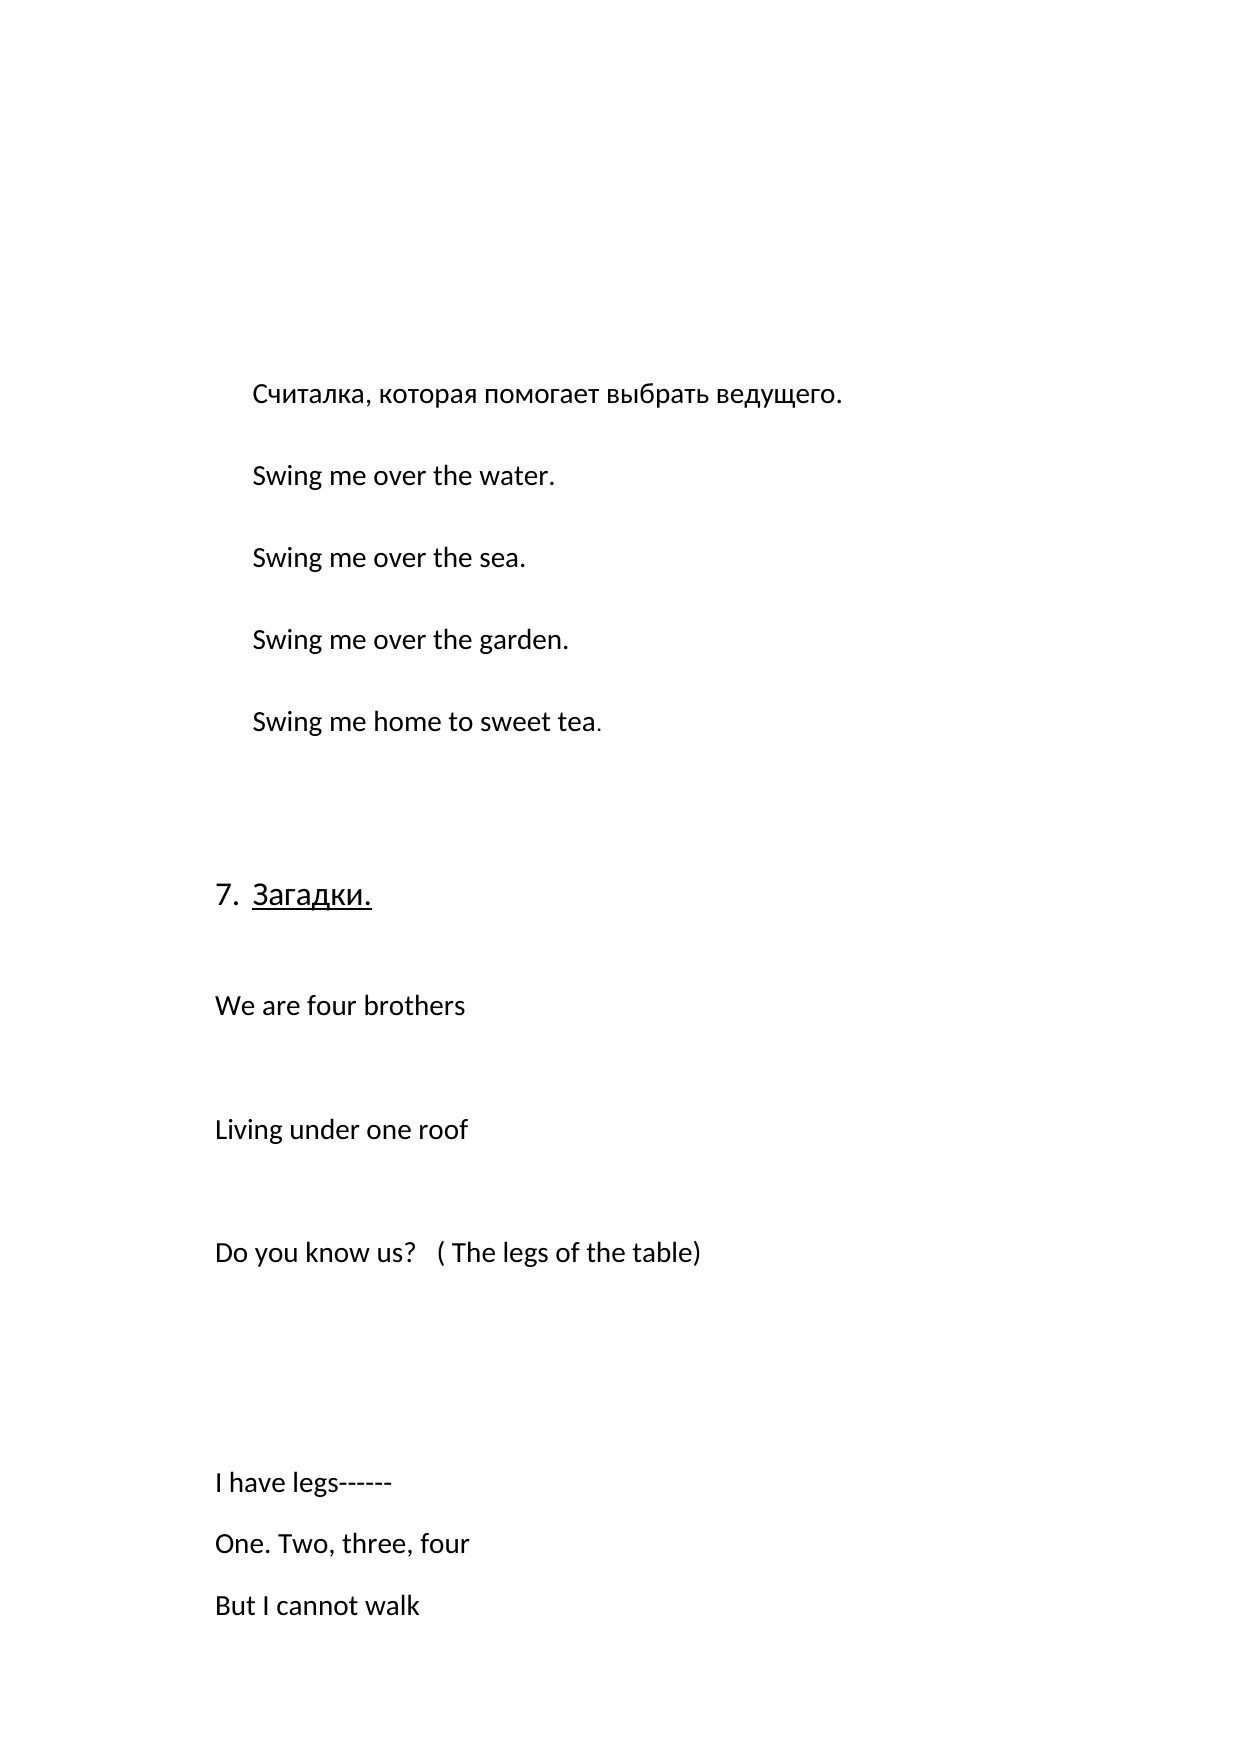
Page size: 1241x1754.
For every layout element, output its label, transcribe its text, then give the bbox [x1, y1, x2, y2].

list Swing me home to sweet tea. [252, 703, 1152, 739]
list Считалка, которая помогает выбрать ведущего. [252, 376, 1152, 411]
list Swing me over the sea. [252, 539, 1152, 575]
list Загадки. [215, 873, 1152, 913]
list Swing me over the water. [252, 457, 1152, 493]
text I have legs------ [215, 1464, 1152, 1499]
list Swing me over the garden. [252, 621, 1152, 657]
text Living under one roof [215, 1111, 1152, 1146]
text We are four brothers [215, 987, 1152, 1023]
text Do you know us? ( The legs of the table) [215, 1234, 1152, 1270]
text One. Two, three, four [215, 1526, 1152, 1561]
text But I cannot walk [215, 1587, 1152, 1623]
